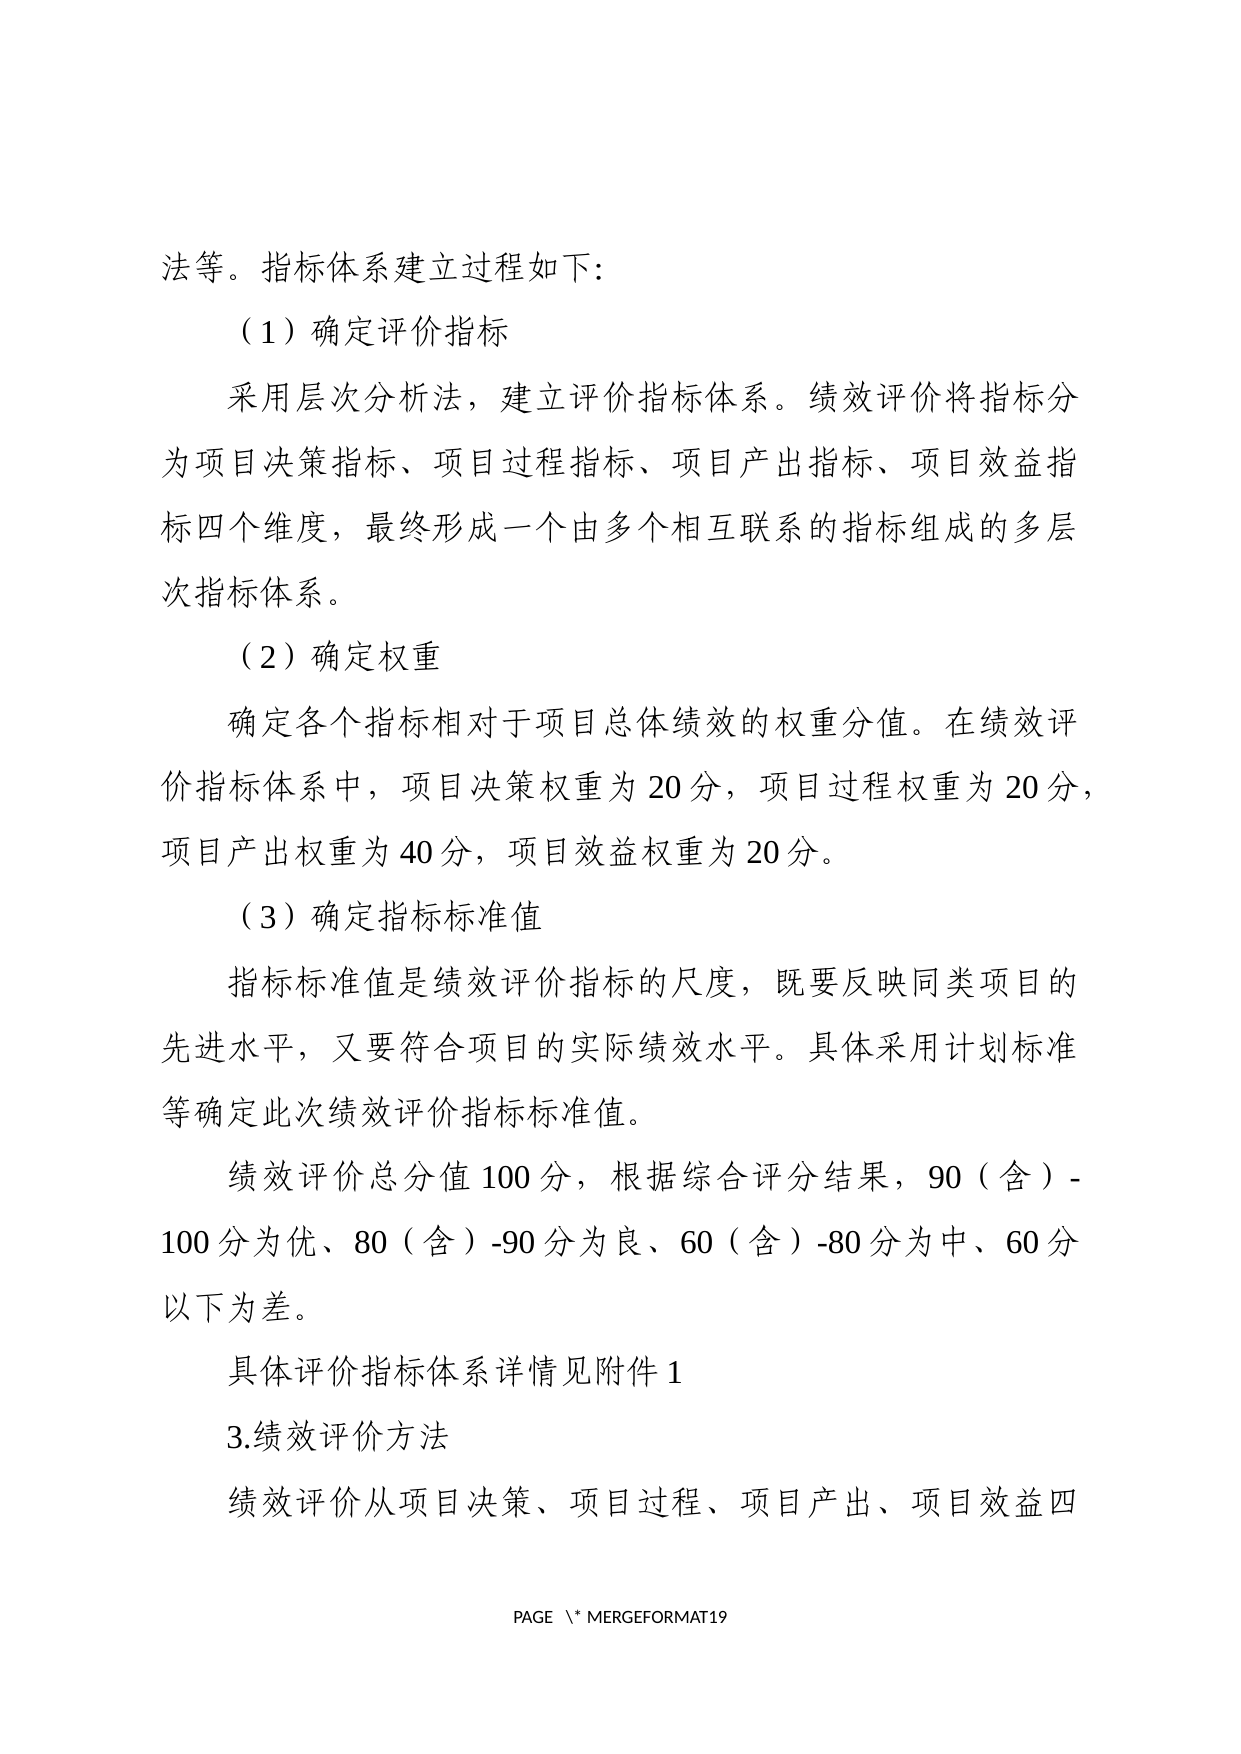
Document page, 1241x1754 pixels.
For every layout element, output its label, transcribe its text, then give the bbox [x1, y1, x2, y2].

text 3.绩效评价方法 [159, 1403, 1081, 1468]
text （2）确定权重 [159, 623, 1081, 688]
text 具体评价指标体系详情见附件1 [159, 1338, 1081, 1403]
text 指标标准值是绩效评价指标的尺度，既要反映同类项目的先进水平，又要符合项目的实际绩效水平。具体采用计划标准等确定此次绩效评价指标标准值。 [159, 948, 1081, 1143]
text 确定各个指标相对于项目总体绩效的权重分值。在绩效评价指标体系中，项目决策权重为20分，项目过程权重为20分，项目产出权重为40分，项目效益权重为20分。 [159, 688, 1081, 883]
text 采用层次分析法，建立评价指标体系。绩效评价将指标分为项目决策指标、项目过程指标、项目产出指标、项目效益指标四个维度，最终形成一个由多个相互联系的指标组成的多层次指标体系。 [159, 363, 1081, 623]
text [159, 233, 1081, 298]
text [159, 1468, 1081, 1533]
text （3）确定指标标准值 [159, 883, 1081, 948]
text （1）确定评价指标 [159, 298, 1081, 363]
text 绩效评价总分值100分，根据综合评分结果，90（含）-100分为优、80（含）-90分为良、60（含）-80分为中、60分以下为差。 [159, 1143, 1081, 1338]
